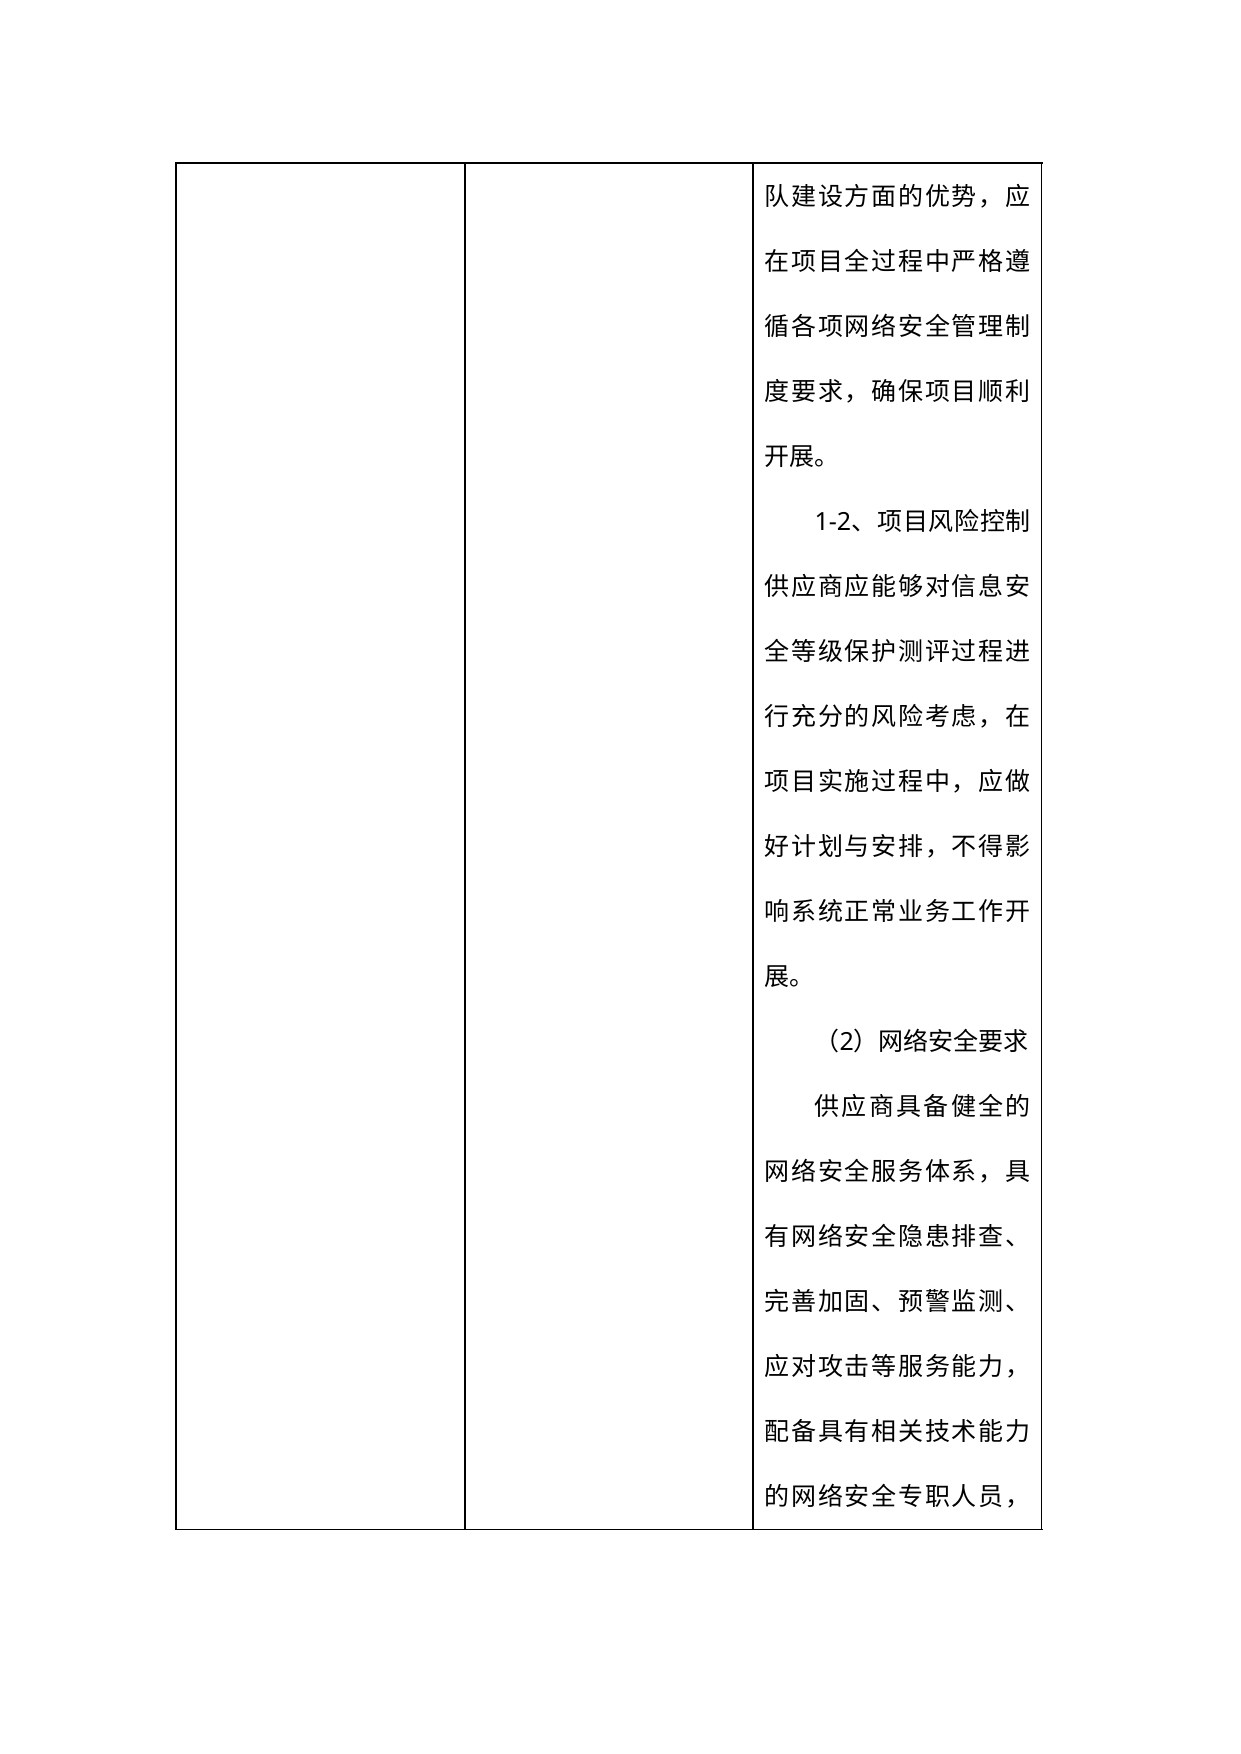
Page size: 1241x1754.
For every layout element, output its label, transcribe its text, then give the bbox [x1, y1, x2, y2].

table_cell 2 [177, 164, 464, 1528]
table_cell [466, 164, 752, 1528]
